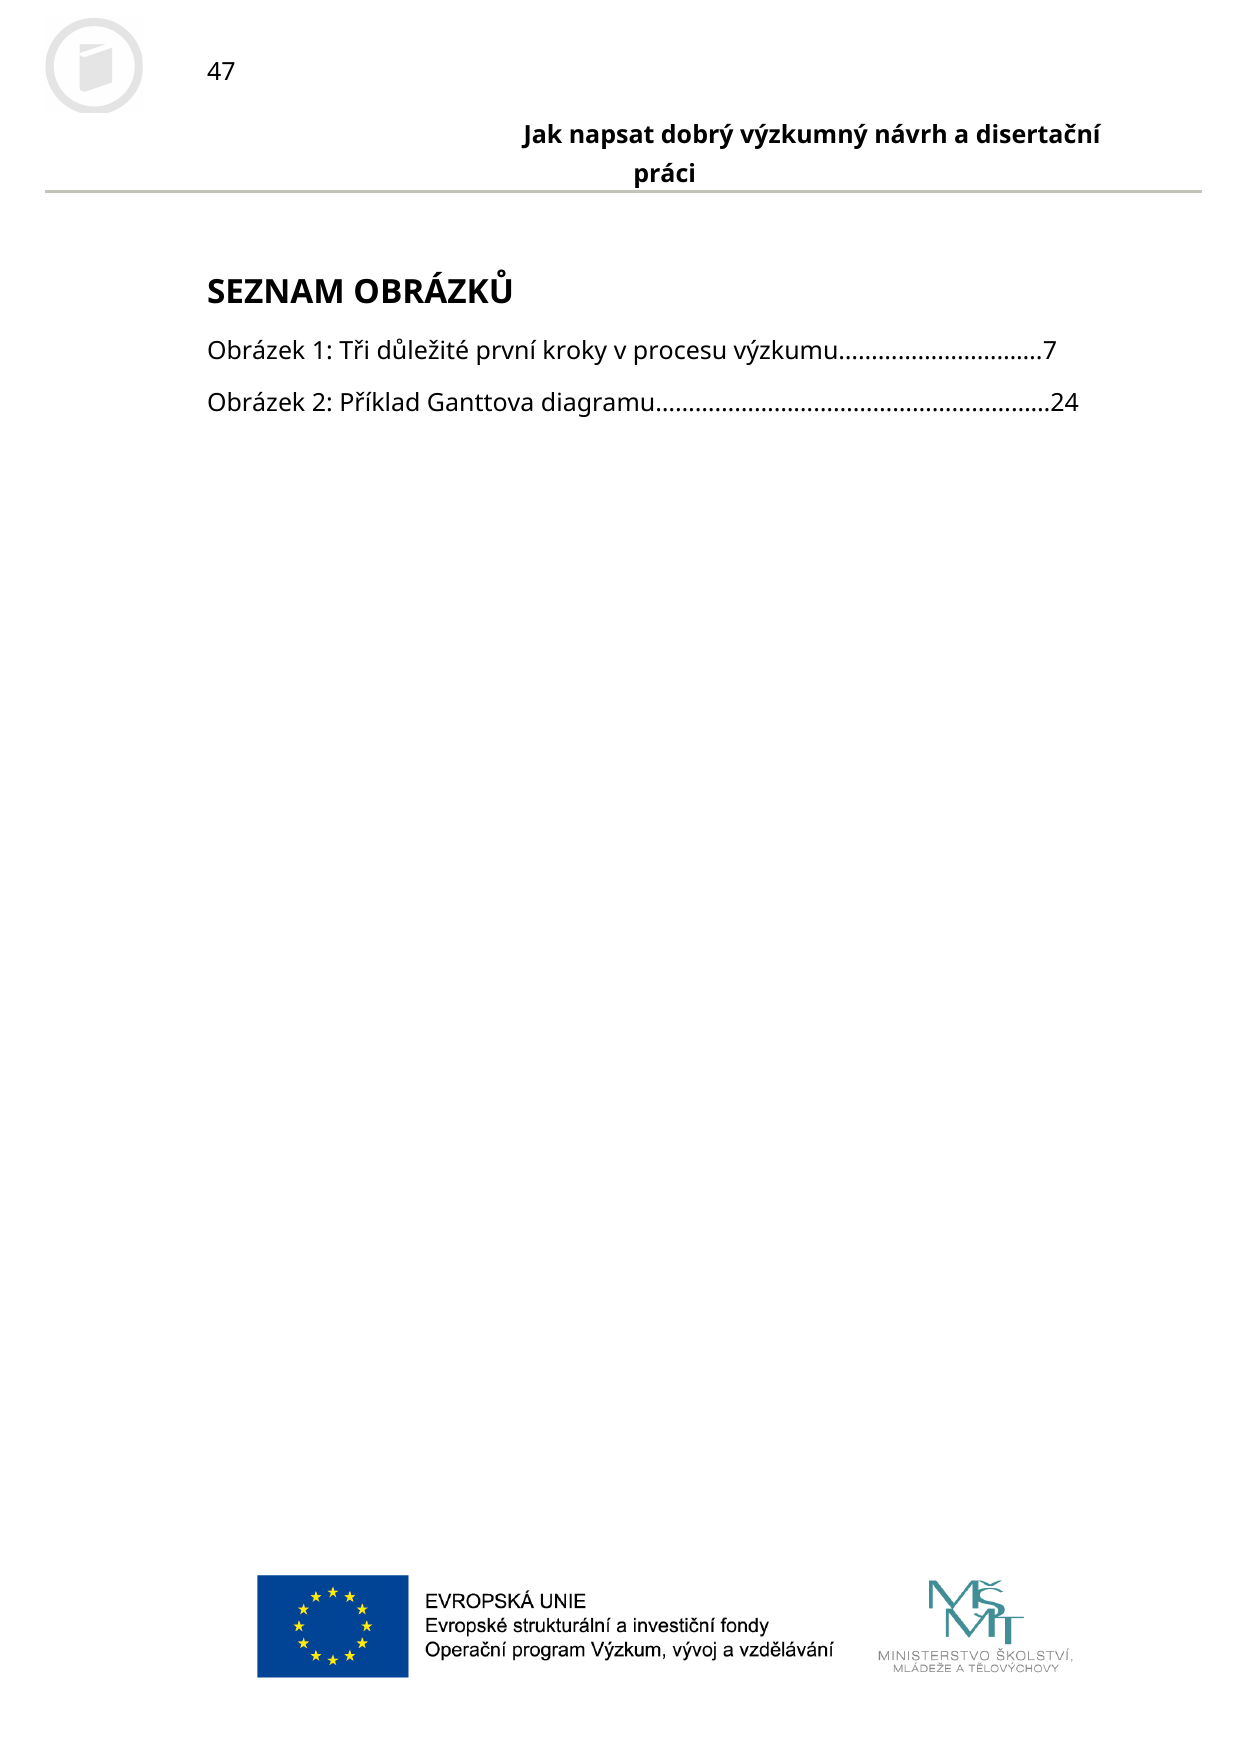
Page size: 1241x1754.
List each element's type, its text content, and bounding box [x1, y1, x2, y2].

text Seznam obrázků [207, 268, 1122, 314]
text Obrázek 2: Příklad Ganttova diagramu……………………………………………………24 [207, 385, 1122, 419]
picture [206, 1524, 1123, 1728]
text Obrázek 1: Tři důležité první kroky v procesu výzkumu………………………….7 [207, 333, 1122, 367]
